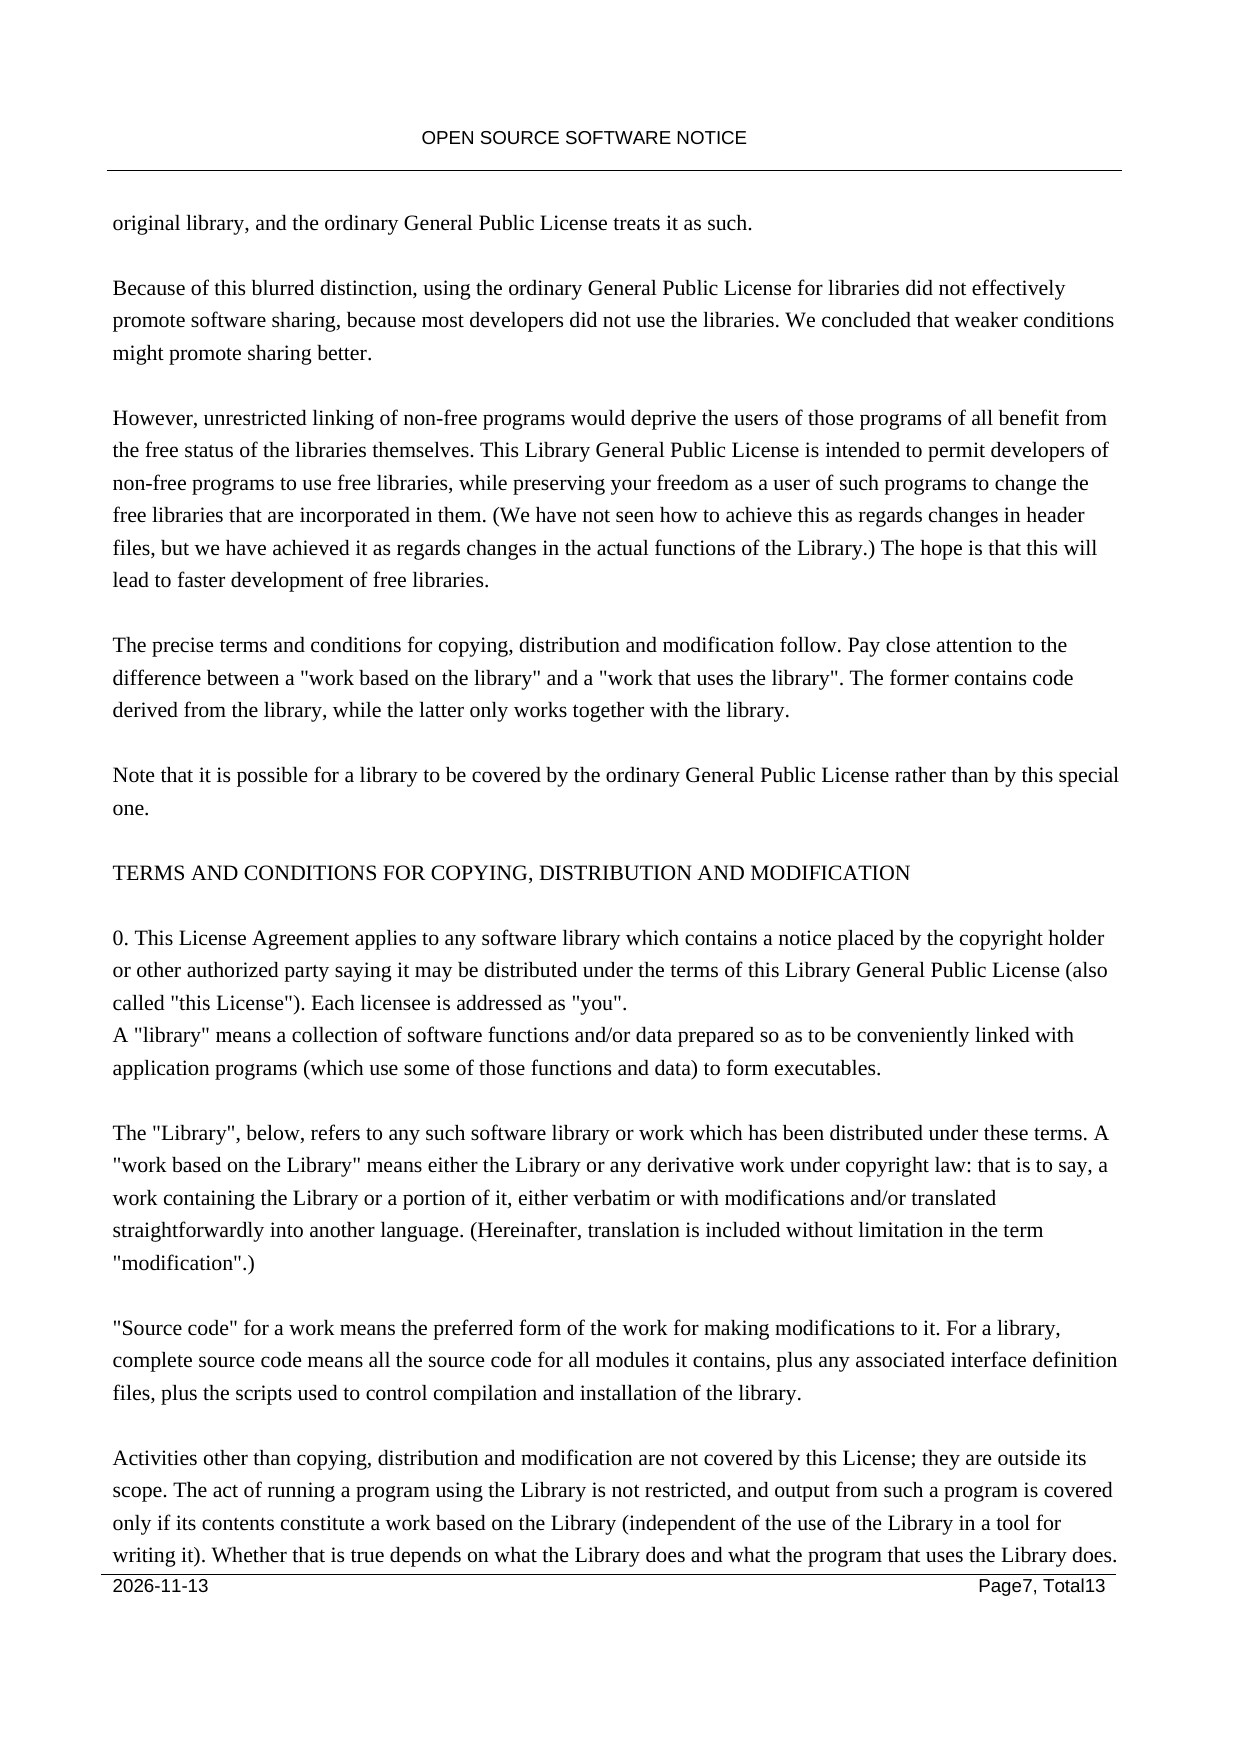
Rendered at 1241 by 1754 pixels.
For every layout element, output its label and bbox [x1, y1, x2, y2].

text [112, 206, 1128, 1571]
